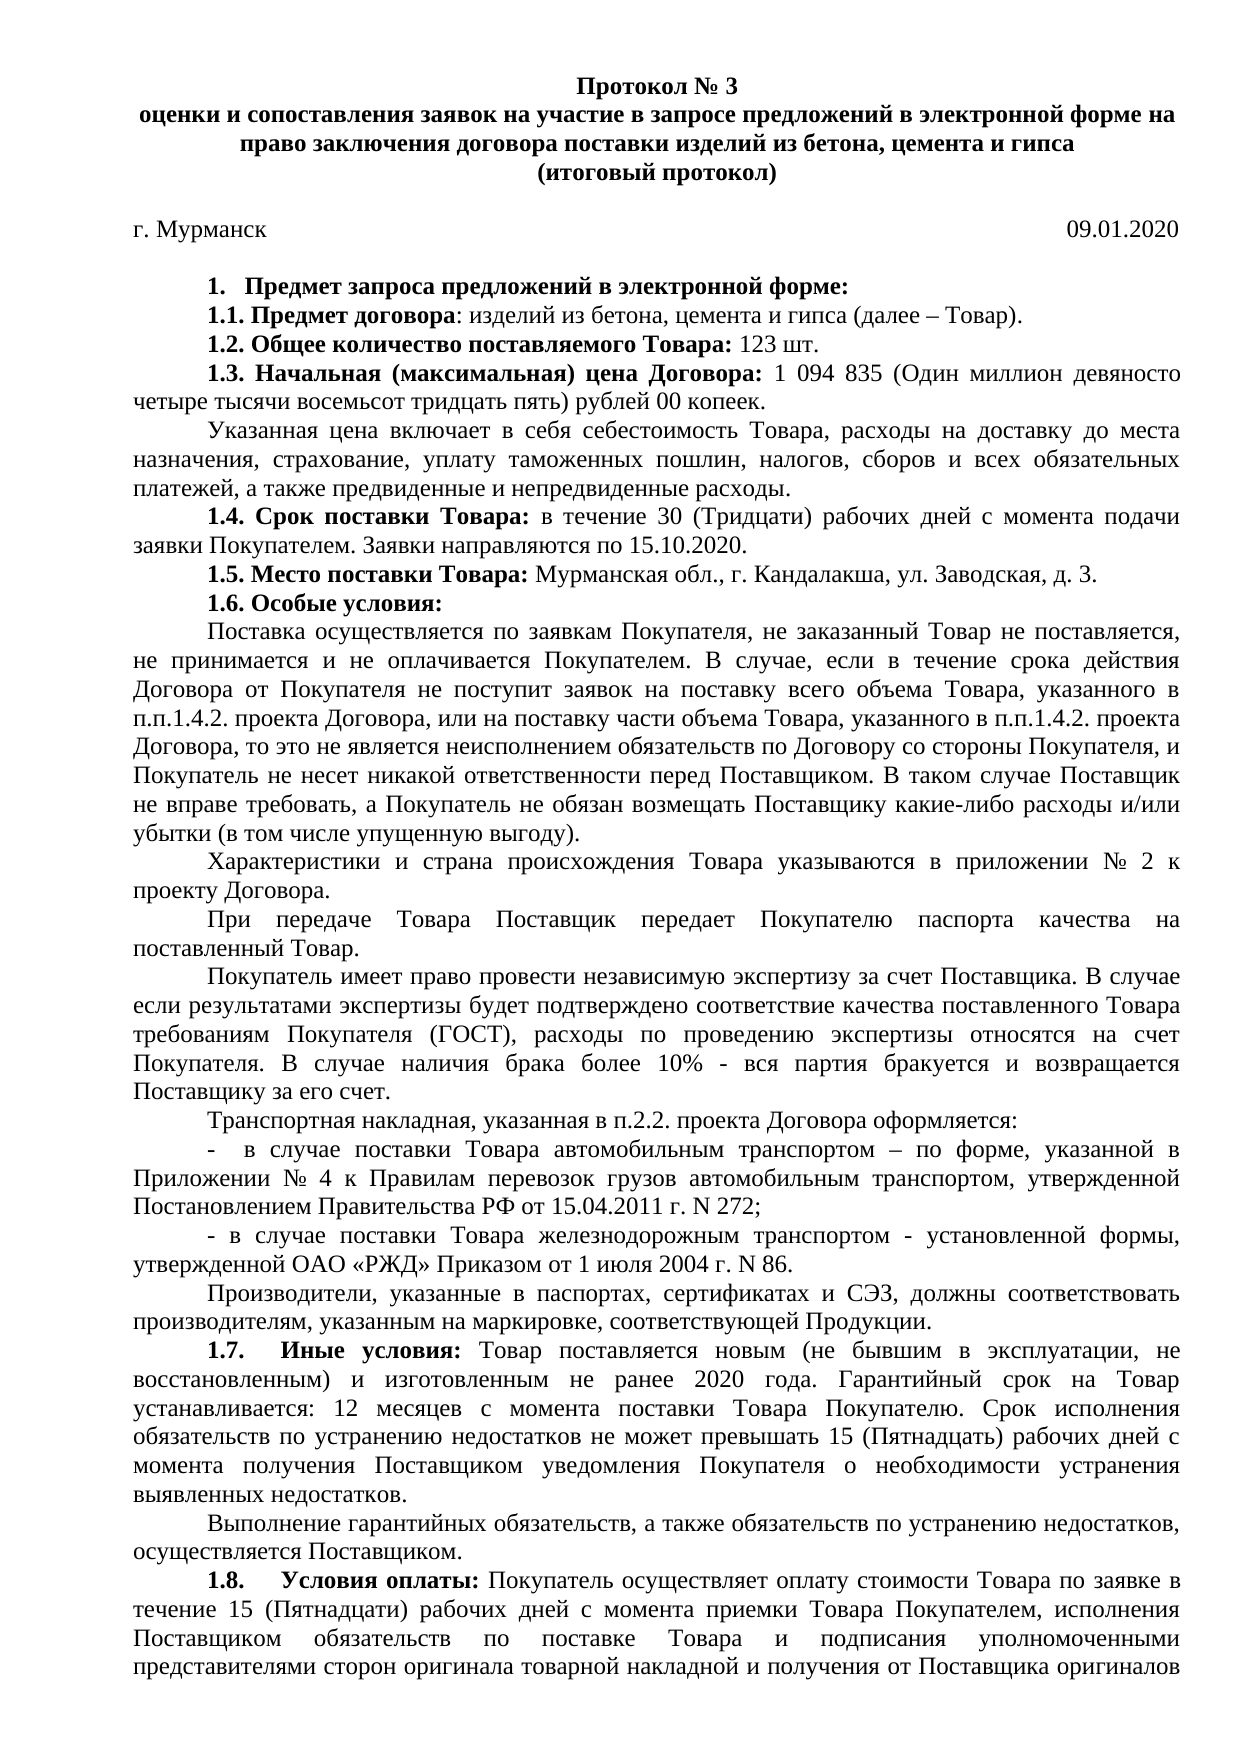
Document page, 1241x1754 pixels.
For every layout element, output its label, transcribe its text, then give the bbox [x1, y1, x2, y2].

text - в случае поставки Товара железнодорожным транспортом - установленной формы, утвержденной ОАО «РЖД» Приказом от 1 июля 2004 г. N 86. [133, 1220, 1181, 1278]
text Выполнение гарантийных обязательств, а также обязательств по устранению недостатков, осуществляется Поставщиком. [133, 1508, 1181, 1565]
text Транспортная накладная, указанная в п.2.2. проекта Договора оформляется: [133, 1105, 1181, 1134]
text Характеристики и страна происхождения Товара указываются в приложении № 2 к проекту Договора. [133, 846, 1181, 904]
text 1.2. Общее количество поставляемого Товара: 123 шт. [133, 329, 1181, 358]
text Производители, указанные в паспортах, сертификатах и СЭЗ, должны соответствовать производителям, указанным на маркировке, соответствующей Продукции. [133, 1278, 1181, 1335]
text оценки и сопоставления заявок на участие в запросе предложений в электронной форме на право заключения договора поставки изделий из бетона, цемента и гипса [133, 99, 1181, 157]
text 1.5. Место поставки Товара: Мурманская обл., г. Кандалакша, ул. Заводская, д. 3. [133, 559, 1181, 588]
text - в случае поставки Товара автомобильным транспортом – по форме, указанной в Приложении № 4 к Правилам перевозок грузов автомобильным транспортом, утвержденной Постановлением Правительства РФ от 15.04.2011 г. N 272; [133, 1134, 1181, 1220]
text 1.3. Начальная (максимальная) цена Договора: 1 094 835 (Один миллион девяносто четыре тысячи восемьсот тридцать пять) рублей 00 копеек. [133, 358, 1181, 415]
text 1.1. Предмет договора: изделий из бетона, цемента и гипса (далее – Товар). [133, 300, 1181, 329]
text г. Мурманск 09.01.2020 [133, 214, 1181, 243]
text 1.6. Особые условия: [133, 588, 1181, 616]
text Покупатель имеет право провести независимую экспертизу за счет Поставщика. В случае если результатами экспертизы будет подтверждено соответствие качества поставленного Товара требованиям Покупателя (ГОСТ), расходы по проведению экспертизы относятся на счет Покупателя. В случае наличия брака более 10% - вся партия бракуется и возвращается Поставщику за его счет. [133, 961, 1181, 1105]
list Иные условия: Товар поставляется новым (не бывшим в эксплуатации, не восстановленным) и изготовленным не ранее 2020 года. Гарантийный срок на Товар устанавливается: 12 месяцев с момента поставки Товара Покупателю. Срок исполнения обязательств по устранению недостатков не может превышать 15 (Пятнадцать) рабочих дней с момента получения Поставщиком уведомления Покупателя о необходимости устранения выявленных недостатков. [133, 1335, 1181, 1508]
text При передаче Товара Поставщик передает Покупателю паспорта качества на поставленный Товар. [133, 904, 1181, 961]
text (итоговый протокол) [133, 157, 1181, 186]
text Протокол № 3 [133, 71, 1181, 99]
text Указанная цена включает в себя себестоимость Товара, расходы на доставку до места назначения, страхование, уплату таможенных пошлин, налогов, сборов и всех обязательных платежей, а также предвиденные и непредвиденные расходы. [133, 415, 1181, 501]
text 1.4. Срок поставки Товара: в течение 30 (Тридцати) рабочих дней с момента подачи заявки Покупателем. Заявки направляются по 15.10.2020. [133, 501, 1181, 559]
list Предмет запроса предложений в электронной форме: [207, 271, 1181, 300]
text Поставка осуществляется по заявкам Покупателя, не заказанный Товар не поставляется, не принимается и не оплачивается Покупателем. В случае, если в течение срока действия Договора от Покупателя не поступит заявок на поставку всего объема Товара, указанного в п.п.1.4.2. проекта Договора, или на поставку части объема Товара, указанного в п.п.1.4.2. проекта Договора, то это не является неисполнением обязательств по Договору со стороны Покупателя, и Покупатель не несет никакой ответственности перед Поставщиком. В таком случае Поставщик не вправе требовать, а Покупатель не обязан возмещать Поставщику какие-либо расходы и/или убытки (в том числе упущенную выгоду). [133, 616, 1181, 846]
